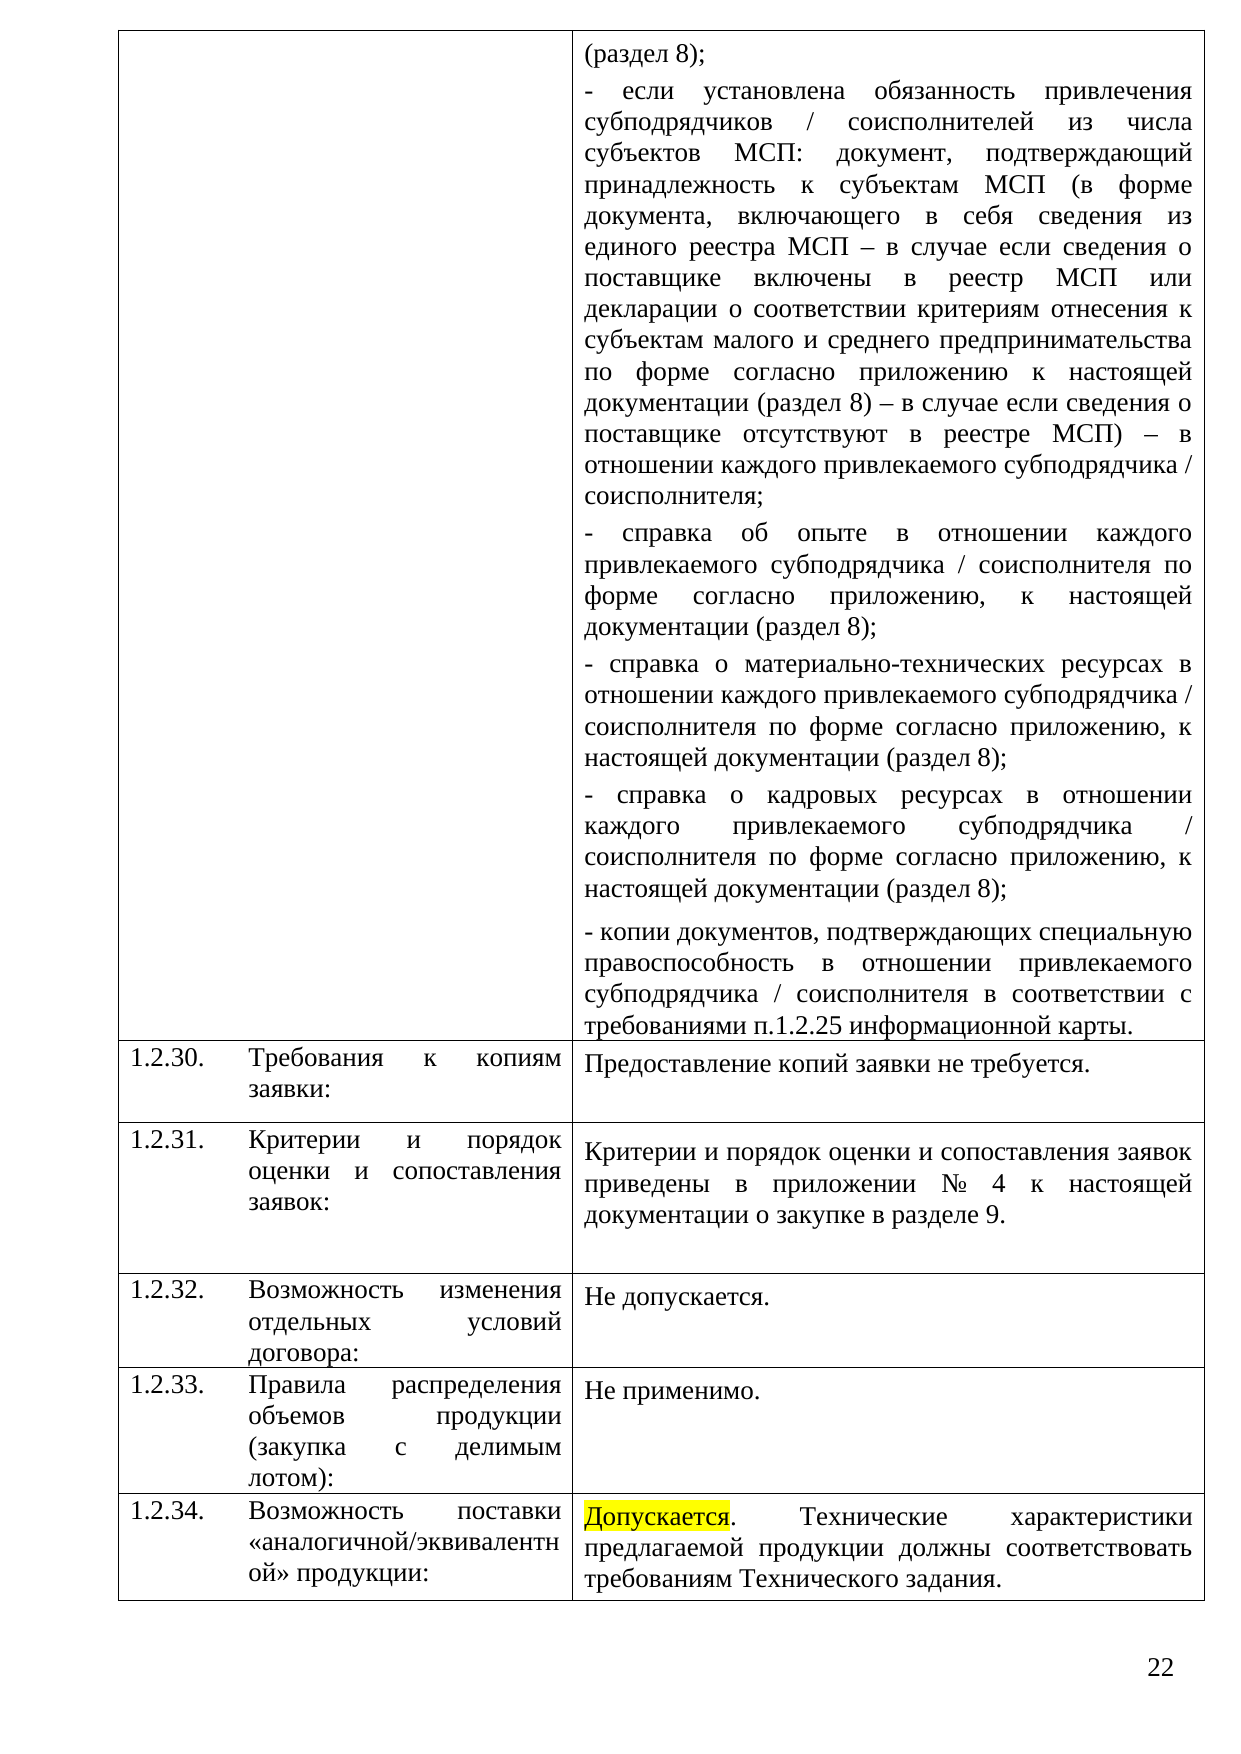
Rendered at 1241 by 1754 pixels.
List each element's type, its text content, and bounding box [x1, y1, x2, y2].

table_cell Не применимо. [573, 1368, 1204, 1493]
table_cell Не допускается. [573, 1274, 1204, 1367]
table_cell Требования к копиям заявки: [119, 1041, 572, 1122]
table_cell Критерии и порядок оценки и сопоставления заявок приведены в приложении № 4 к настоящей документации о закупке в разделе 9. [573, 1123, 1204, 1273]
table_cell Критерии и порядок оценки и сопоставления заявок: [119, 1123, 572, 1273]
table_cell Возможность изменения отдельных условий договора: [119, 1274, 572, 1367]
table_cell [573, 31, 1204, 1040]
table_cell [573, 1494, 1204, 1600]
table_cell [119, 31, 572, 1040]
table_cell Предоставление копий заявки не требуется. [573, 1041, 1204, 1122]
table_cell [119, 1494, 572, 1600]
table_cell Правила распределения объемов продукции (закупка с делимым лотом): [119, 1368, 572, 1493]
